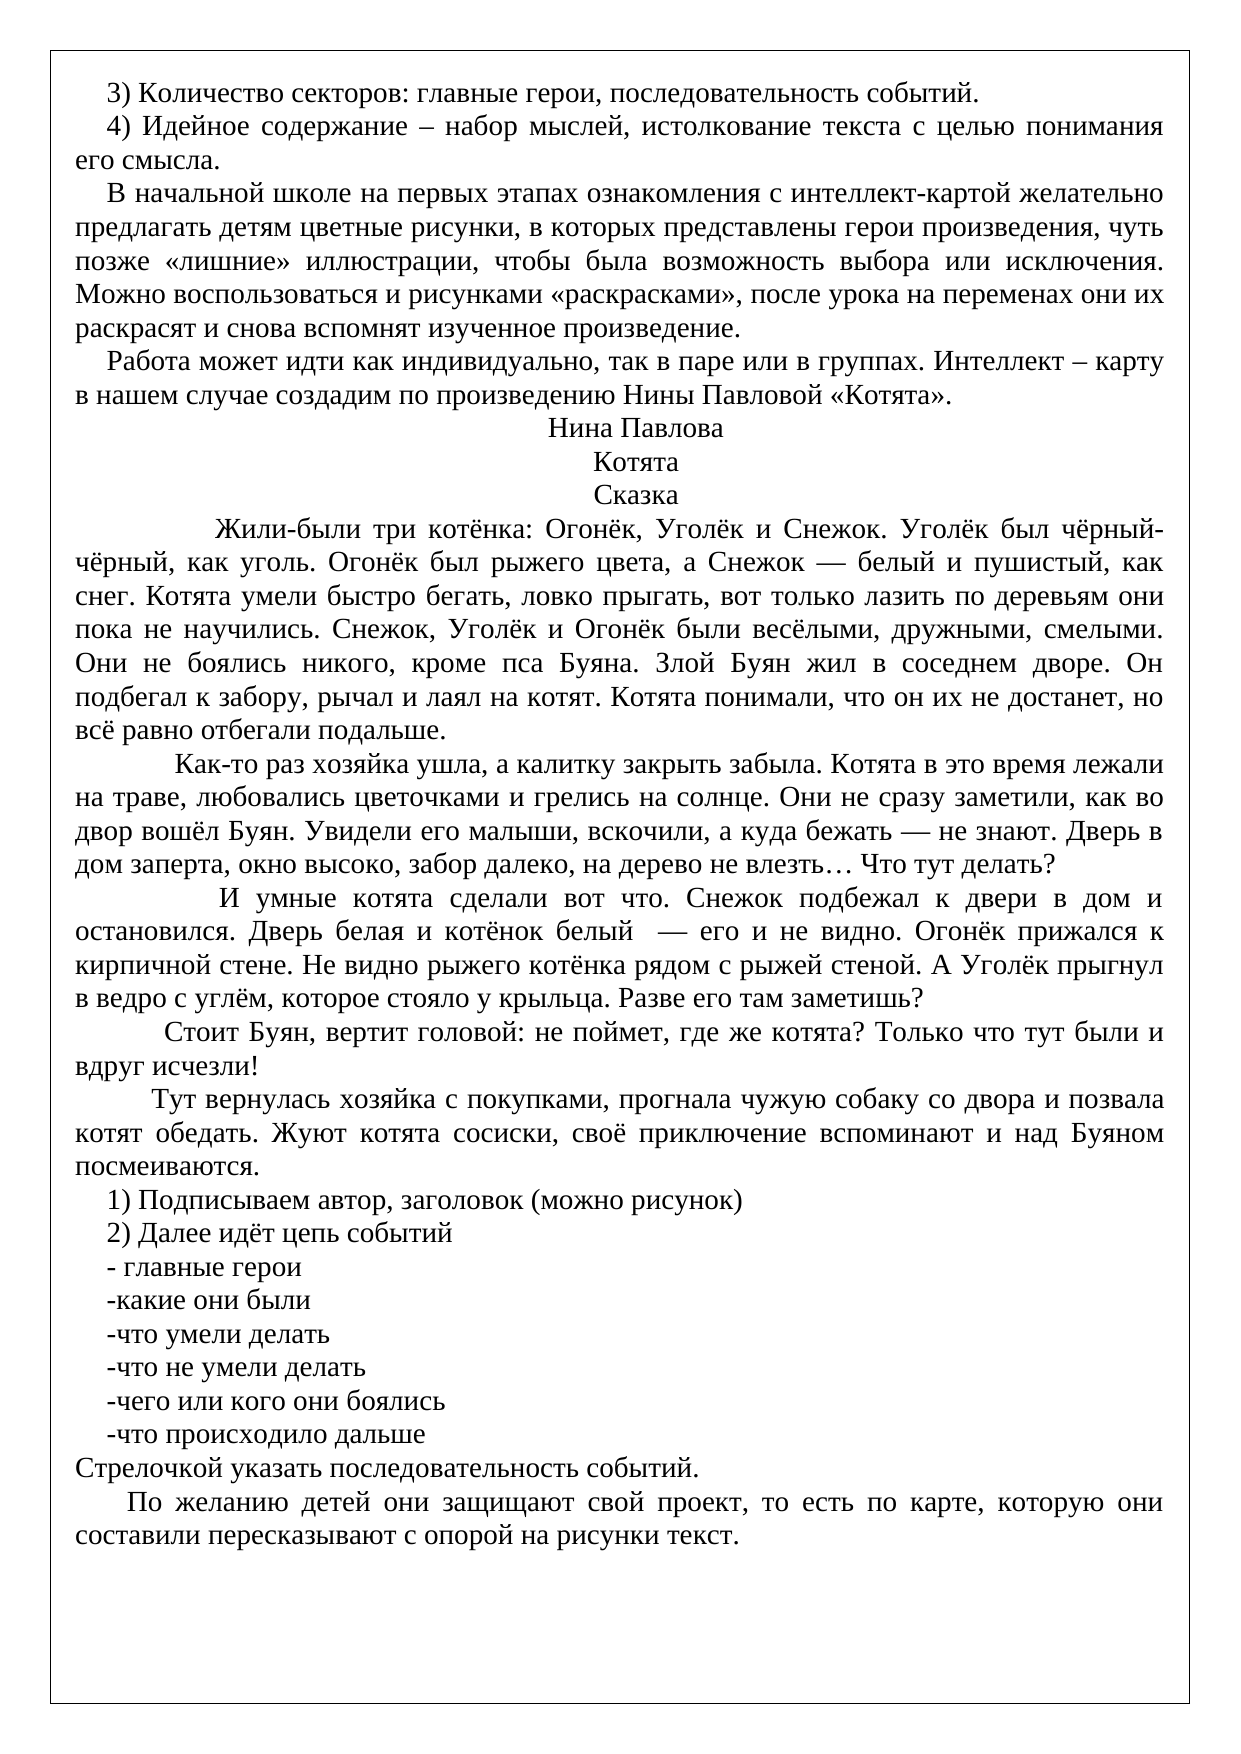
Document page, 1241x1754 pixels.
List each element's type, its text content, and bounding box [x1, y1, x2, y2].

text 3) Количество секторов: главные герои, последовательность событий. [75, 75, 1165, 108]
text - главные герои [75, 1249, 1165, 1282]
text Как-то раз хозяйка ушла, а калитку закрыть забыла. Котята в это время лежали на траве, любовались цветочками и грелись на солнце. Они не сразу заметили, как во двор вошёл Буян. Увидели его малыши, вскочили, а куда бежать — не знают. Дверь в дом заперта, окно высоко, забор далеко, на дерево не влезть… Что тут делать? [75, 746, 1165, 880]
text Тут вернулась хозяйка с покупками, прогнала чужую собаку со двора и позвала котят обедать. Жуют котята сосиски, своё приключение вспоминают и над Буяном посмеиваются. [75, 1081, 1165, 1182]
text 4) Идейное содержание – набор мыслей, истолкование текста с целью понимания его смысла. [75, 108, 1165, 176]
text По желанию детей они защищают свой проект, то есть по карте, которую они составили пересказывают с опорой на рисунки текст. [75, 1484, 1165, 1551]
text И умные котята сделали вот что. Снежок подбежал к двери в дом и остановился. Дверь белая и котёнок белый — его и не видно. Огонёк прижался к кирпичной стене. Не видно рыжего котёнка рядом с рыжей стеной. А Уголёк прыгнул в ведро с углём, которое стояло у крыльца. Разве его там заметишь? [75, 880, 1165, 1014]
text Котята [75, 444, 1165, 477]
text 1) Подписываем автор, заголовок (можно рисунок) [75, 1182, 1165, 1215]
text -что происходило дальше [75, 1417, 1165, 1450]
text Сказка [75, 477, 1165, 511]
text -что умели делать [75, 1316, 1165, 1349]
text -чего или кого они боялись [75, 1383, 1165, 1417]
text 2) Далее идёт цепь событий [75, 1215, 1165, 1249]
text -что не умели делать [75, 1349, 1165, 1383]
text В начальной школе на первых этапах ознакомления с интеллект-картой желательно предлагать детям цветные рисунки, в которых представлены герои произведения, чуть позже «лишние» иллюстрации, чтобы была возможность выбора или исключения. Можно воспользоваться и рисунками «раскрасками», после урока на переменах они их раскрасят и снова вспомнят изученное произведение. [75, 176, 1165, 343]
text Стрелочкой указать последовательность событий. [75, 1450, 1165, 1484]
text -какие они были [75, 1282, 1165, 1316]
text Нина Павлова [75, 410, 1165, 444]
text Стоит Буян, вертит головой: не поймет, где же котята? Только что тут были и вдруг исчезли! [75, 1014, 1165, 1081]
text Работа может идти как индивидуально, так в паре или в группах. Интеллект – карту в нашем случае создадим по произведению Нины Павловой «Котята». [75, 343, 1165, 410]
text Жили-были три котёнка: Огонёк, Уголёк и Снежок. Уголёк был чёрный-чёрный, как уголь. Огонёк был рыжего цвета, а Снежок — белый и пушистый, как снег. Котята умели быстро бегать, ловко прыгать, вот только лазить по деревьям они пока не научились. Снежок, Уголёк и Огонёк были весёлыми, дружными, смелыми. Они не боялись никого, кроме пса Буяна. Злой Буян жил в соседнем дворе. Он подбегал к забору, рычал и лаял на котят. Котята понимали, что он их не достанет, но всё равно отбегали подальше. [75, 511, 1165, 746]
